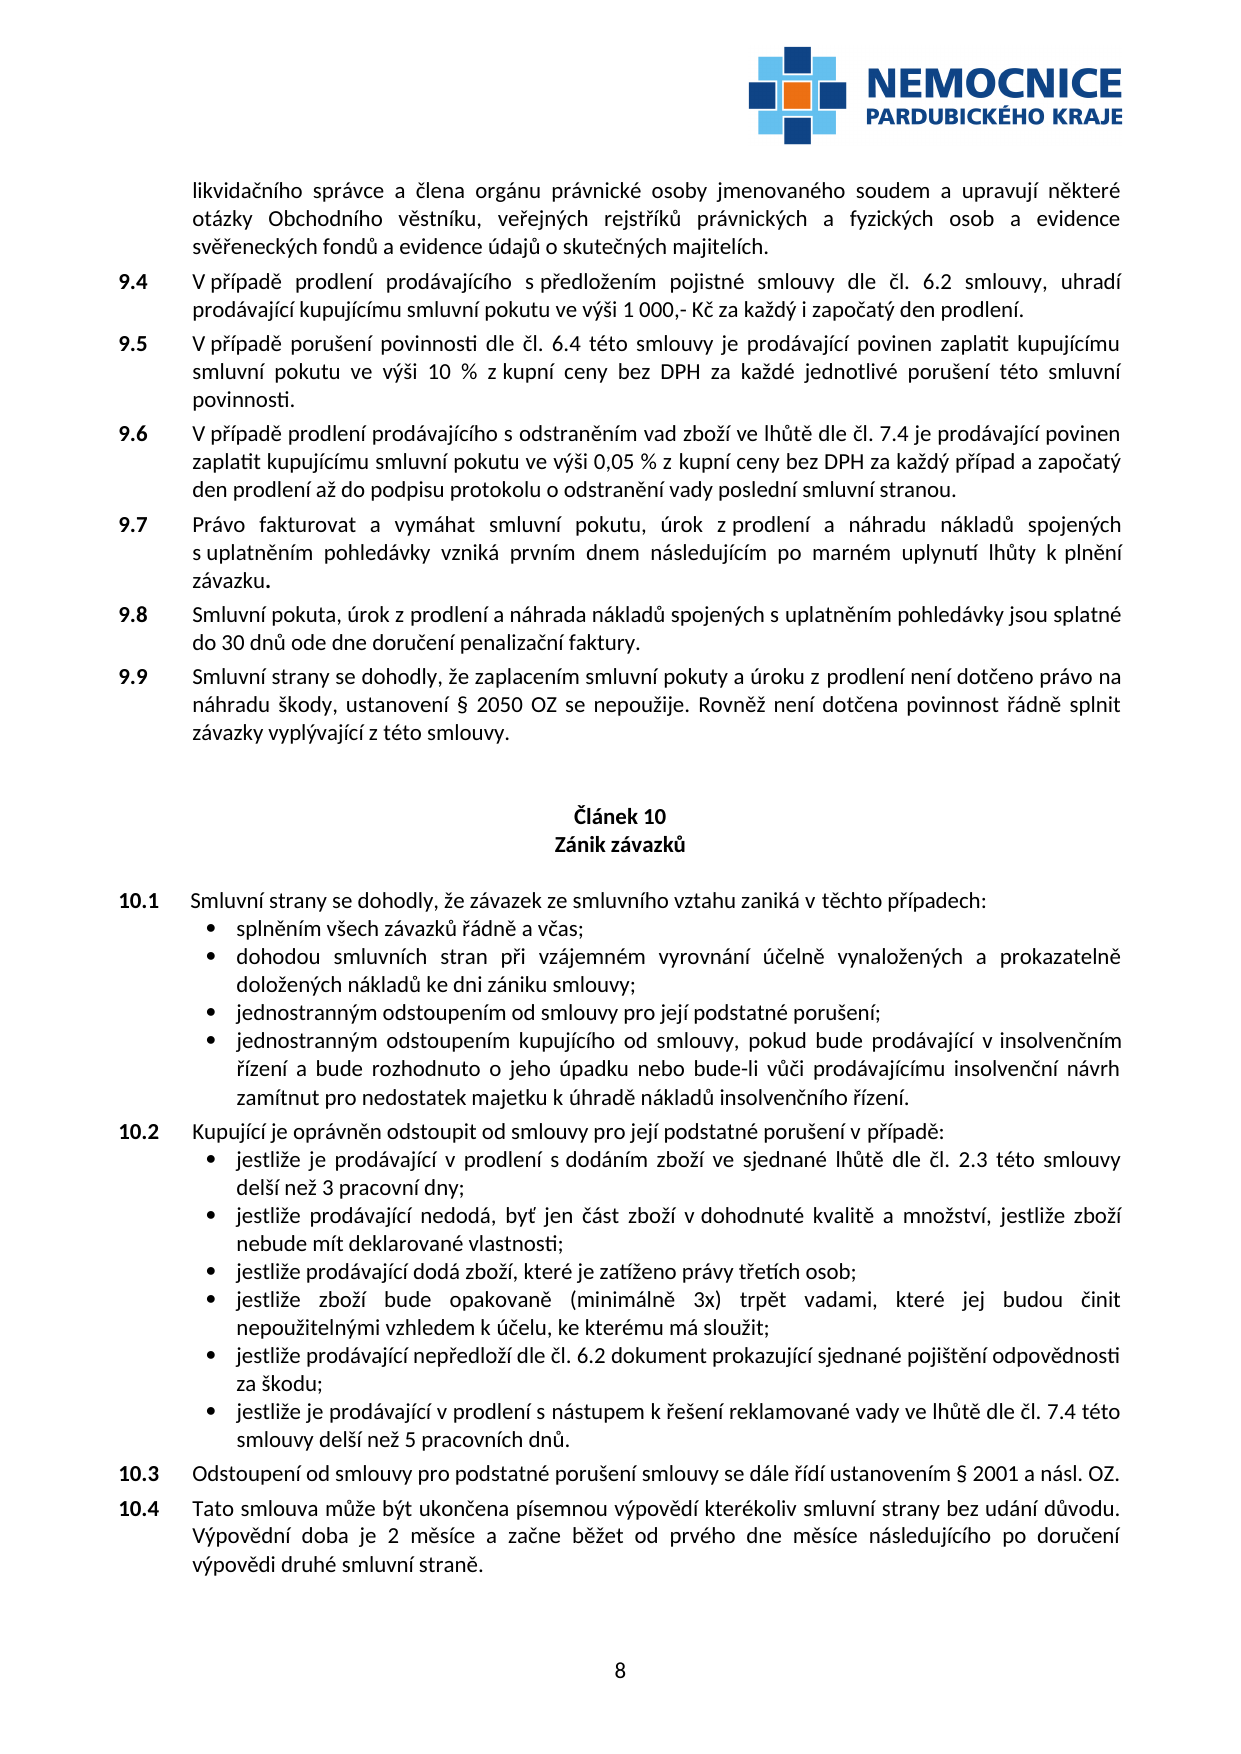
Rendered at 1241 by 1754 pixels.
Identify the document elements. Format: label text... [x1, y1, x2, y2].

list jestliže prodávající nedodá, byť jen část zboží v dohodnuté kvalitě a množství, jestliže zboží nebude mít deklarované vlastnosti; [207, 1201, 1122, 1257]
list jestliže prodávající nepředloží dle čl. 6.2 dokument prokazující sjednané pojištění odpovědnosti za škodu; [207, 1341, 1122, 1397]
list jestliže zboží bude opakovaně (minimálně 3x) trpět vadami, které jej budou činit nepoužitelnými vzhledem k účelu, ke kterému má sloužit; [207, 1285, 1122, 1341]
list jednostranným odstoupením kupujícího od smlouvy, pokud bude prodávající v insolvenčním řízení a bude rozhodnuto o jeho úpadku nebo bude-li vůči prodávajícímu insolvenční návrh zamítnut pro nedostatek majetku k úhradě nákladů insolvenčního řízení. [207, 1027, 1122, 1111]
picture [747, 45, 1123, 146]
text 10.1 Smluvní strany se dohodly, že závazek ze smluvního vztahu zaniká v těchto případech: [118, 886, 1122, 914]
text 9.6 V případě prodlení prodávajícího s odstraněním vad zboží ve lhůtě dle čl. 7.4 je prodávající povinen zaplatit kupujícímu smluvní pokutu ve výši 0,05 % z kupní ceny bez DPH za každý případ a započatý den prodlení až do podpisu protokolu o odstranění vady poslední smluvní stranou. [118, 419, 1122, 503]
text Článek 10 [118, 802, 1122, 830]
text 9.7 Právo fakturovat a vymáhat smluvní pokutu, úrok z prodlení a náhradu nákladů spojených s uplatněním pohledávky vzniká prvním dnem následujícím po marném uplynutí lhůty k plnění závazku. [118, 510, 1122, 594]
list jestliže je prodávající v prodlení s nástupem k řešení reklamované vady ve lhůtě dle čl. 7.4 této smlouvy delší než 5 pracovních dnů. [207, 1397, 1122, 1453]
list splněním všech závazků řádně a včas; [207, 914, 1122, 942]
text 9.4 V případě prodlení prodávajícího s předložením pojistné smlouvy dle čl. 6.2 smlouvy, uhradí prodávající kupujícímu smluvní pokutu ve výši 1 000,- Kč za každý i započatý den prodlení. [118, 267, 1122, 323]
text 10.3 Odstoupení od smlouvy pro podstatné porušení smlouvy se dále řídí ustanovením § 2001 a násl. OZ. [118, 1459, 1122, 1487]
list jestliže prodávající dodá zboží, které je zatíženo právy třetích osob; [207, 1257, 1122, 1285]
list jestliže je prodávající v prodlení s dodáním zboží ve sjednané lhůtě dle čl. 2.3 této smlouvy delší než 3 pracovní dny; [207, 1145, 1122, 1201]
list jednostranným odstoupením od smlouvy pro její podstatné porušení; [207, 998, 1122, 1027]
text 9.9 Smluvní strany se dohodly, že zaplacením smluvní pokuty a úroku z prodlení není dotčeno právo na náhradu škody, ustanovení § 2050 OZ se nepoužije. Rovněž není dotčena povinnost řádně splnit závazky vyplývající z této smlouvy. [118, 662, 1122, 746]
text 10.2 Kupující je oprávněn odstoupit od smlouvy pro její podstatné porušení v případě: [118, 1117, 1122, 1145]
text 9.5 V případě porušení povinnosti dle čl. 6.4 této smlouvy je prodávající povinen zaplatit kupujícímu smluvní pokutu ve výši 10 % z kupní ceny bez DPH za každé jednotlivé porušení této smluvní povinnosti. [118, 329, 1122, 413]
text Zánik závazků [118, 830, 1122, 858]
text 10.4 Tato smlouva může být ukončena písemnou výpovědí kterékoliv smluvní strany bez udání důvodu. Výpovědní doba je 2 měsíce a začne běžet od prvého dne měsíce následujícího po doručení výpovědi druhé smluvní straně. [118, 1494, 1122, 1578]
text 9.8 Smluvní pokuta, úrok z prodlení a náhrada nákladů spojených s uplatněním pohledávky jsou splatné do 30 dnů ode dne doručení penalizační faktury. [118, 600, 1122, 656]
list dohodou smluvních stran při vzájemném vyrovnání účelně vynaložených a prokazatelně doložených nákladů ke dni zániku smlouvy; [207, 942, 1122, 998]
